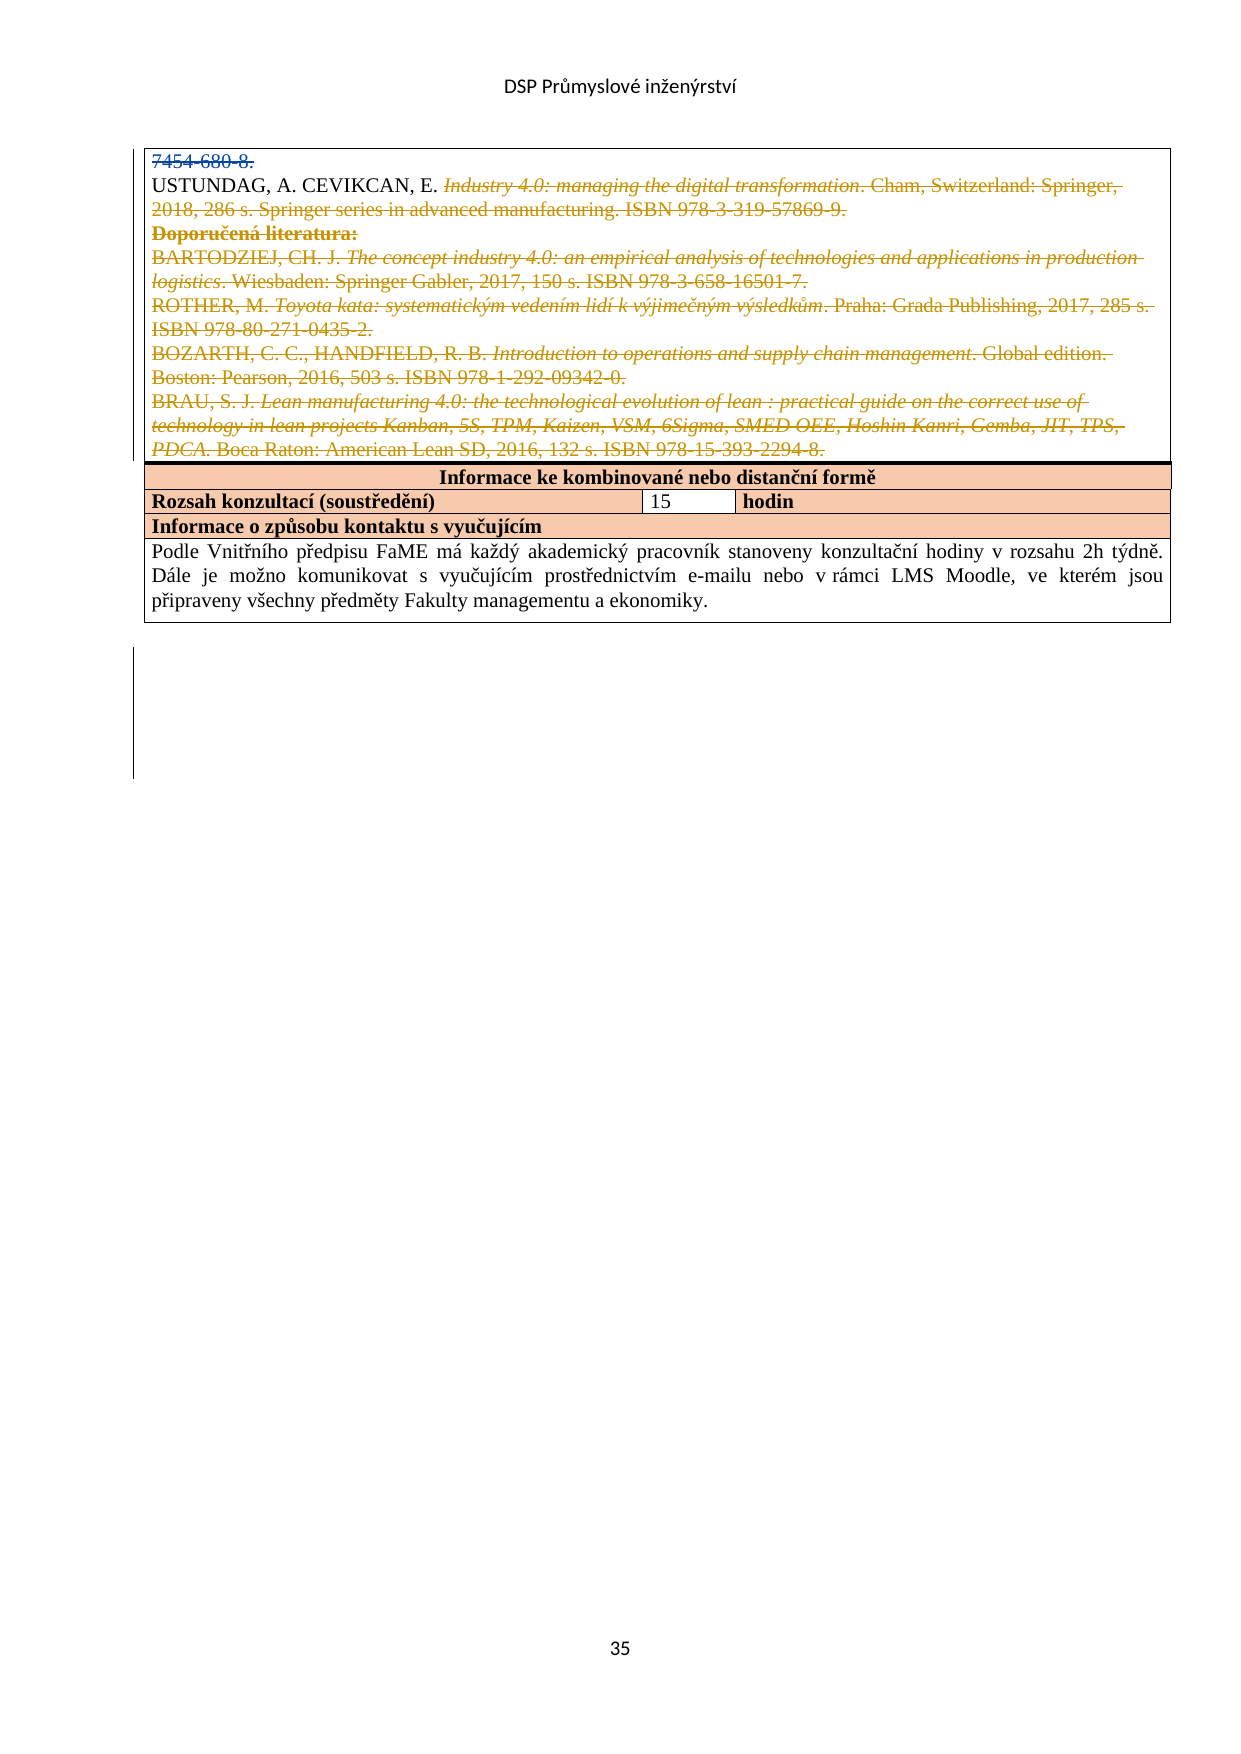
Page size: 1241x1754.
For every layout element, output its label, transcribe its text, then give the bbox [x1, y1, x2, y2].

table_cell Informace ke kombinované nebo distanční formě [145, 465, 1171, 489]
table_cell [145, 149, 1170, 461]
table_cell Podle Vnitřního předpisu FaME má každý akademický pracovník stanoveny konzultační hodiny v rozsahu 2h týdně. Dále je možno komunikovat s vyučujícím prostřednictvím e-mailu nebo v rámci LMS Moodle, ve kterém jsou připraveny všechny předměty Fakulty managementu a ekonomiky. [145, 539, 1170, 622]
table_cell hodin [736, 490, 1170, 513]
table_cell Informace o způsobu kontaktu s vyučujícím [145, 514, 1170, 538]
table_cell Rozsah konzultací (soustředění) [145, 490, 642, 513]
table_cell 15 [643, 490, 735, 513]
